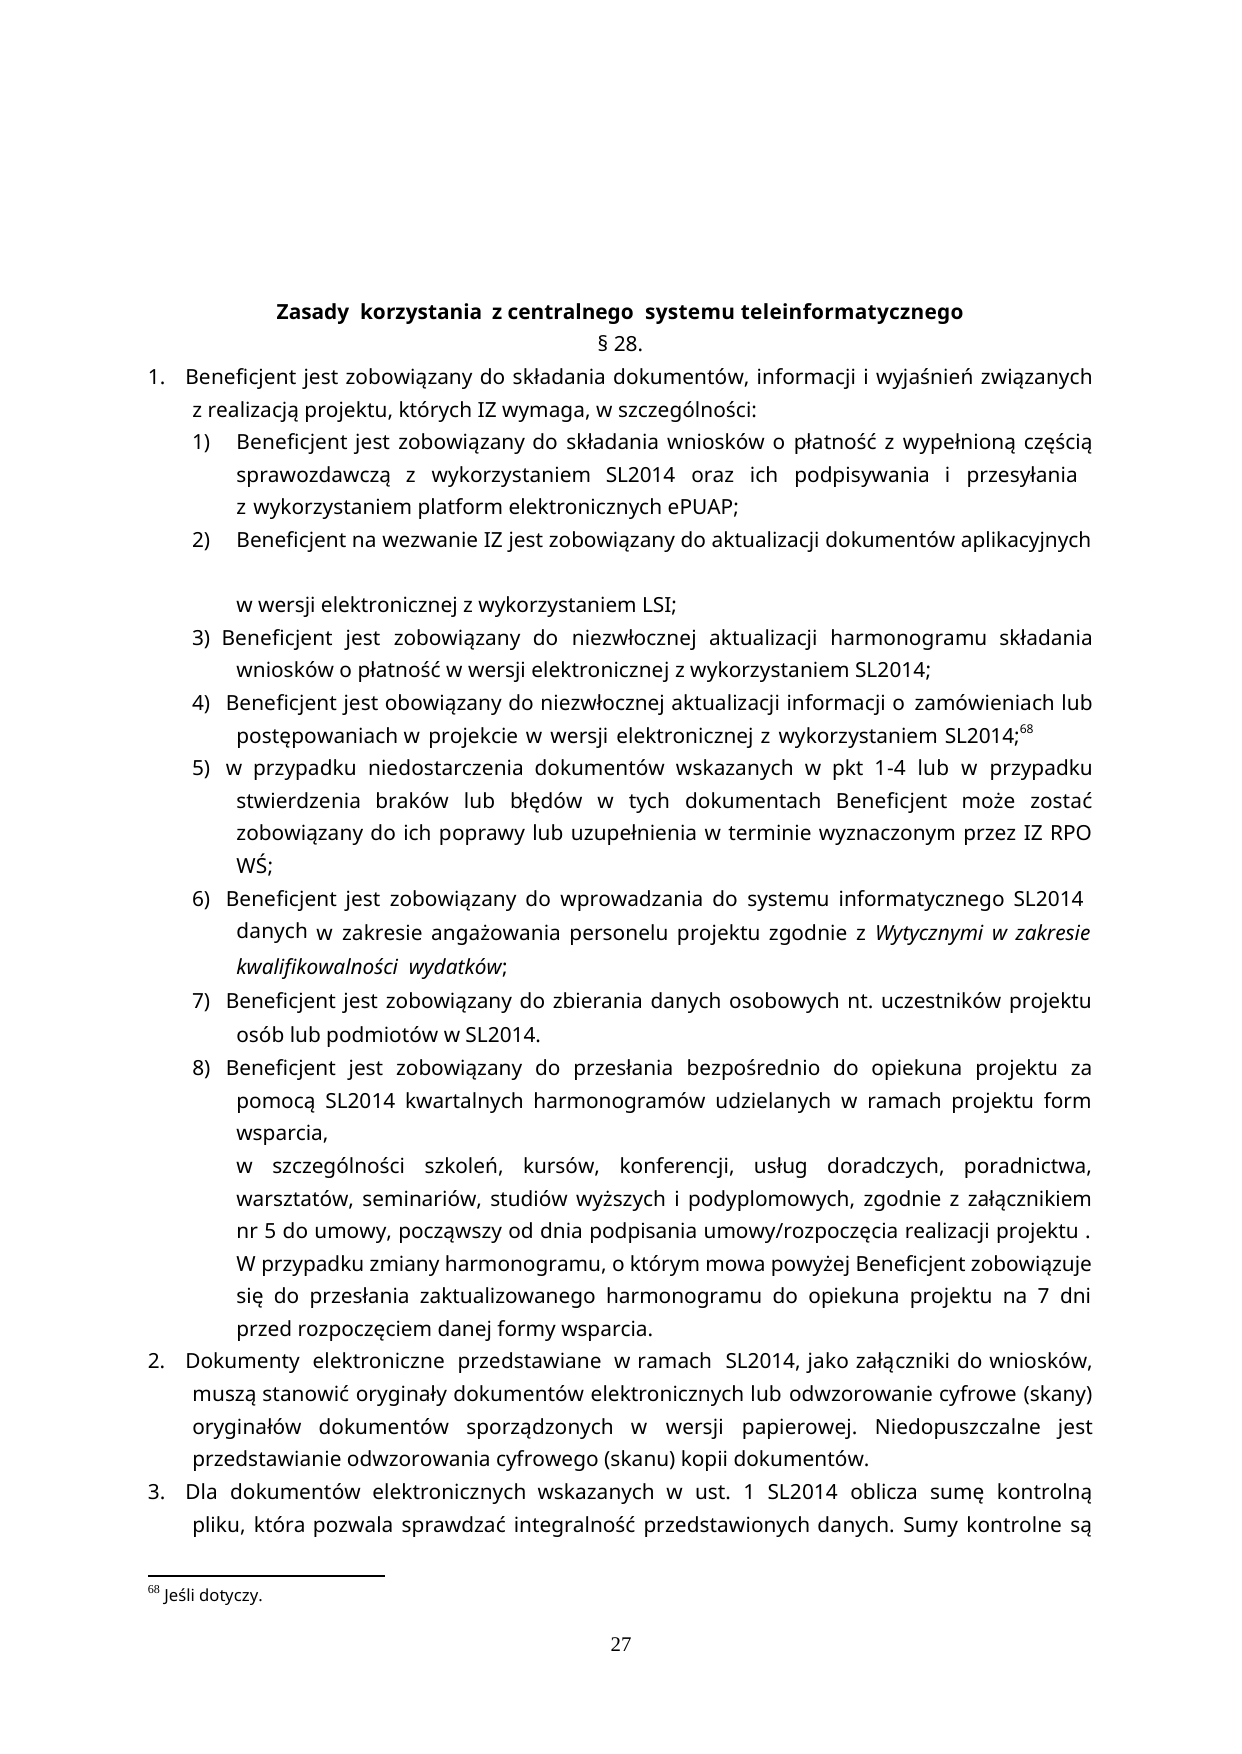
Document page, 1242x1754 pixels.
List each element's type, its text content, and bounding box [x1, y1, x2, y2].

list Beneficjent jest zobowiązany do przesłania bezpośrednio do opiekuna projektu za pomocą SL2014 kwartalnych harmonogramów udzielanych w ramach projektu form wsparcia, w szczególności szkoleń, kursów, konferencji, usług doradczych, poradnictwa, warsztatów, seminariów, studiów wyższych i podyplomowych, zgodnie z załącznikiem nr 5 do umowy, począwszy od dnia podpisania umowy/rozpoczęcia realizacji projektu . W przypadku zmiany harmonogramu, o którym mowa powyżej Beneficjent zobowiązuje się do przesłania zaktualizowanego harmonogramu do opiekuna projektu na 7 dni przed rozpoczęciem danej formy wsparcia. [192, 1053, 1093, 1342]
list Beneficjent jest zobowiązany do niezwłocznej aktualizacji harmonogramu składania wniosków o płatność w wersji elektronicznej z wykorzystaniem SL2014; [192, 623, 1093, 684]
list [148, 1477, 1093, 1538]
list Dokumenty elektroniczne przedstawiane w ramach SL2014, jako załączniki do wniosków, muszą stanowić oryginały dokumentów elektronicznych lub odwzorowanie cyfrowe (skany) oryginałów dokumentów sporządzonych w wersji papierowej. Niedopuszczalne jest przedstawianie odwzorowania cyfrowego (skanu) kopii dokumentów. [148, 1347, 1093, 1473]
text Zasady korzystania z centralnego systemu teleinformatycznego [148, 297, 1093, 325]
list Beneficjent jest zobowiązany do zbierania danych osobowych nt. uczestników projektu osób lub podmiotów w SL2014. [192, 985, 1093, 1049]
list Beneficjent na wezwanie IZ jest zobowiązany do aktualizacji dokumentów aplikacyjnych w wersji elektronicznej z wykorzystaniem LSI; [192, 525, 1093, 619]
text § 28. [148, 329, 1093, 358]
list Beneficjent jest zobowiązany do składania dokumentów, informacji i wyjaśnień związanych z realizacją projektu, których IZ wymaga, w szczególności: [148, 362, 1093, 423]
list w przypadku niedostarczenia dokumentów wskazanych w pkt 1-4 lub w przypadku stwierdzenia braków lub błędów w tych dokumentach Beneficjent może zostać zobowiązany do ich poprawy lub uzupełnienia w terminie wyznaczonym przez IZ RPO WŚ; [192, 753, 1093, 879]
list Beneficjent jest obowiązany do niezwłocznej aktualizacji informacji o zamówieniach lub postępowaniach w projekcie w wersji elektronicznej z wykorzystaniem SL2014; [192, 688, 1093, 749]
list Beneficjent jest zobowiązany do składania wniosków o płatność z wypełnioną częścią sprawozdawczą z wykorzystaniem SL2014 oraz ich podpisywania i przesyłania z wykorzystaniem platform elektronicznych ePUAP; [192, 427, 1093, 521]
list Beneficjent jest zobowiązany do wprowadzania do systemu informatycznego SL2014 danych w zakresie angażowania personelu projektu zgodnie z Wytycznymi w zakresie kwalifikowalności wydatków; [192, 884, 1093, 981]
